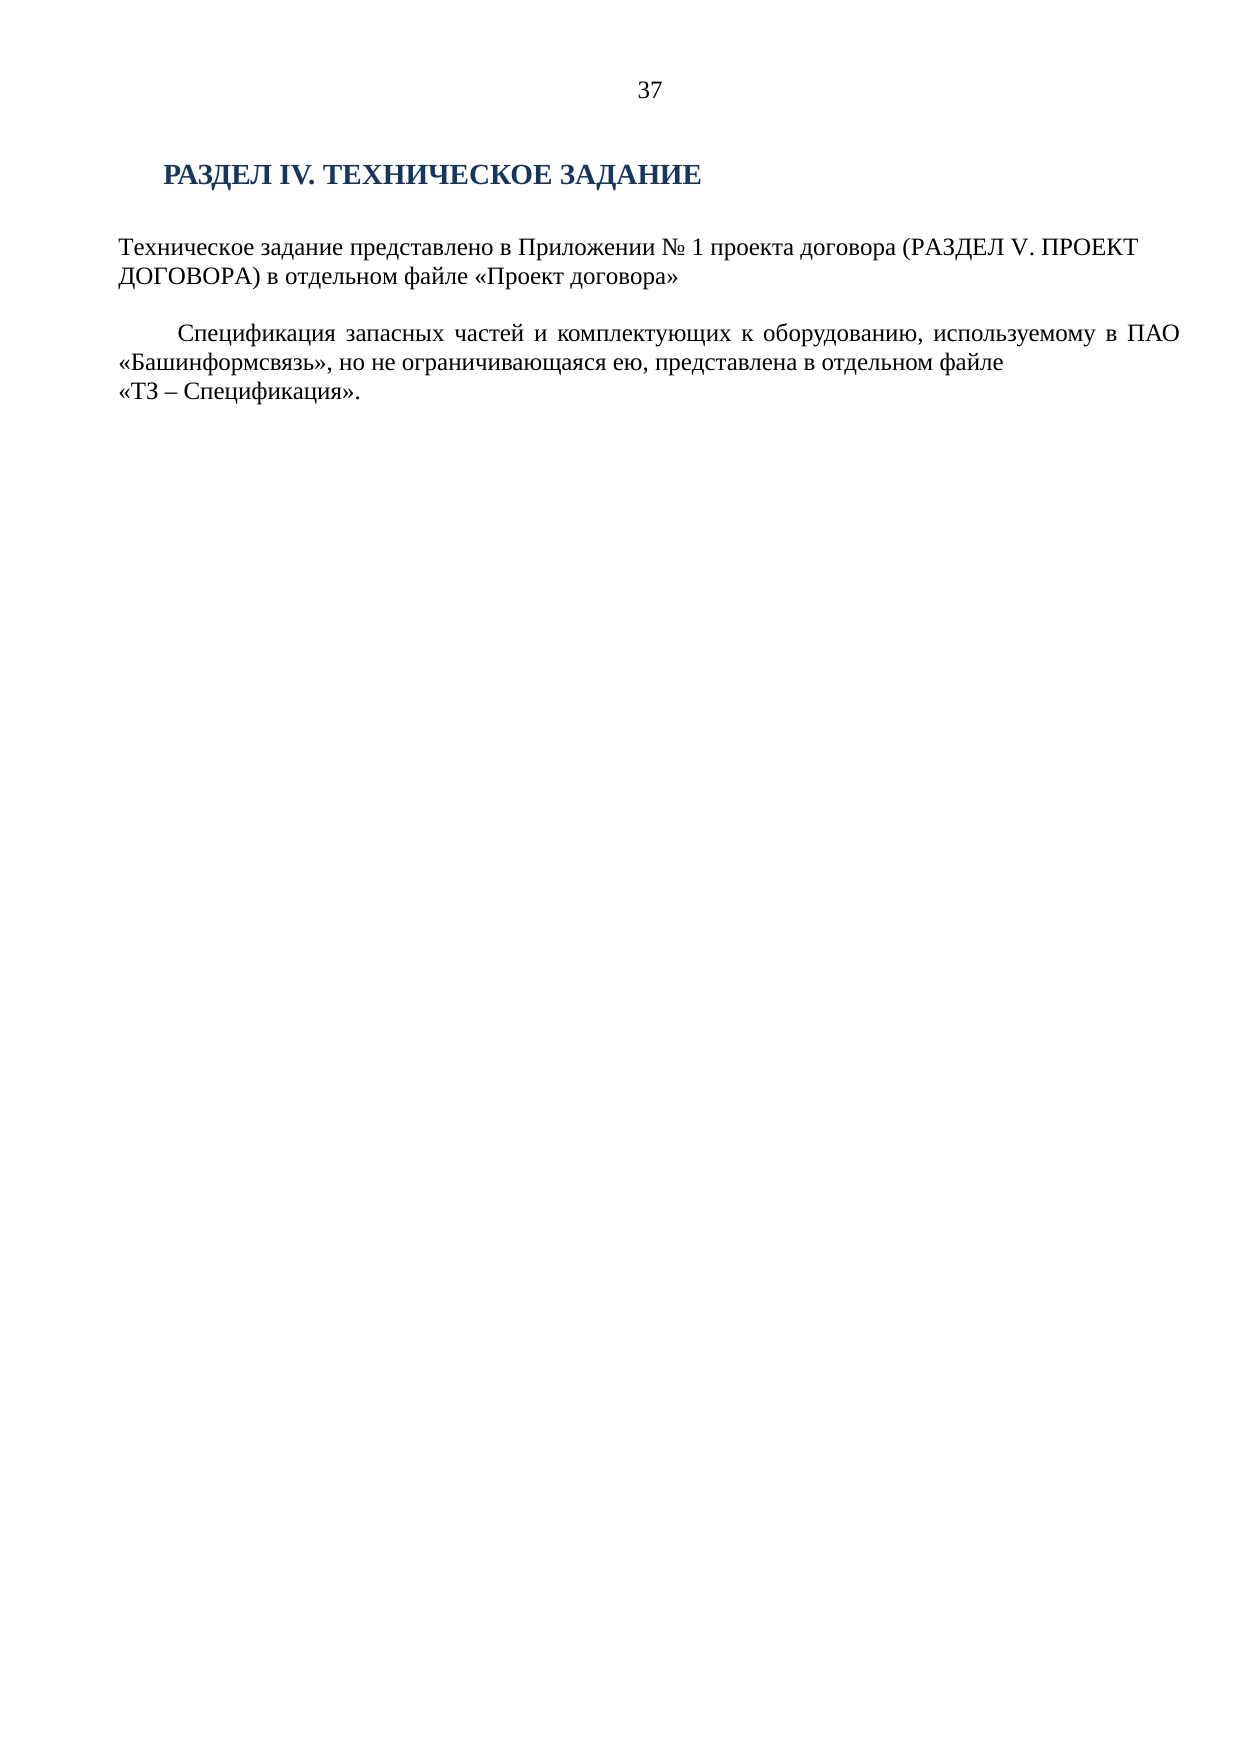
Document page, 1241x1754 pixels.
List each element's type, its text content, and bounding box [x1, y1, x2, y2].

text Техническое задание представлено в Приложении № 1 проекта договора (РАЗДЕЛ V. ПРОЕКТ ДОГОВОРА) в отдельном файле «Проект договора» [118, 232, 1181, 290]
text Спецификация запасных частей и комплектующих к оборудованию, используемому в ПАО «Башинформсвязь», но не ограничивающаяся ею, представлена в отдельном файле [118, 318, 1181, 376]
subtitle РАЗДЕЛ IV. ТЕХНИЧЕСКОЕ ЗАДАНИЕ [163, 157, 1181, 191]
text «ТЗ – Спецификация». [118, 376, 1181, 405]
